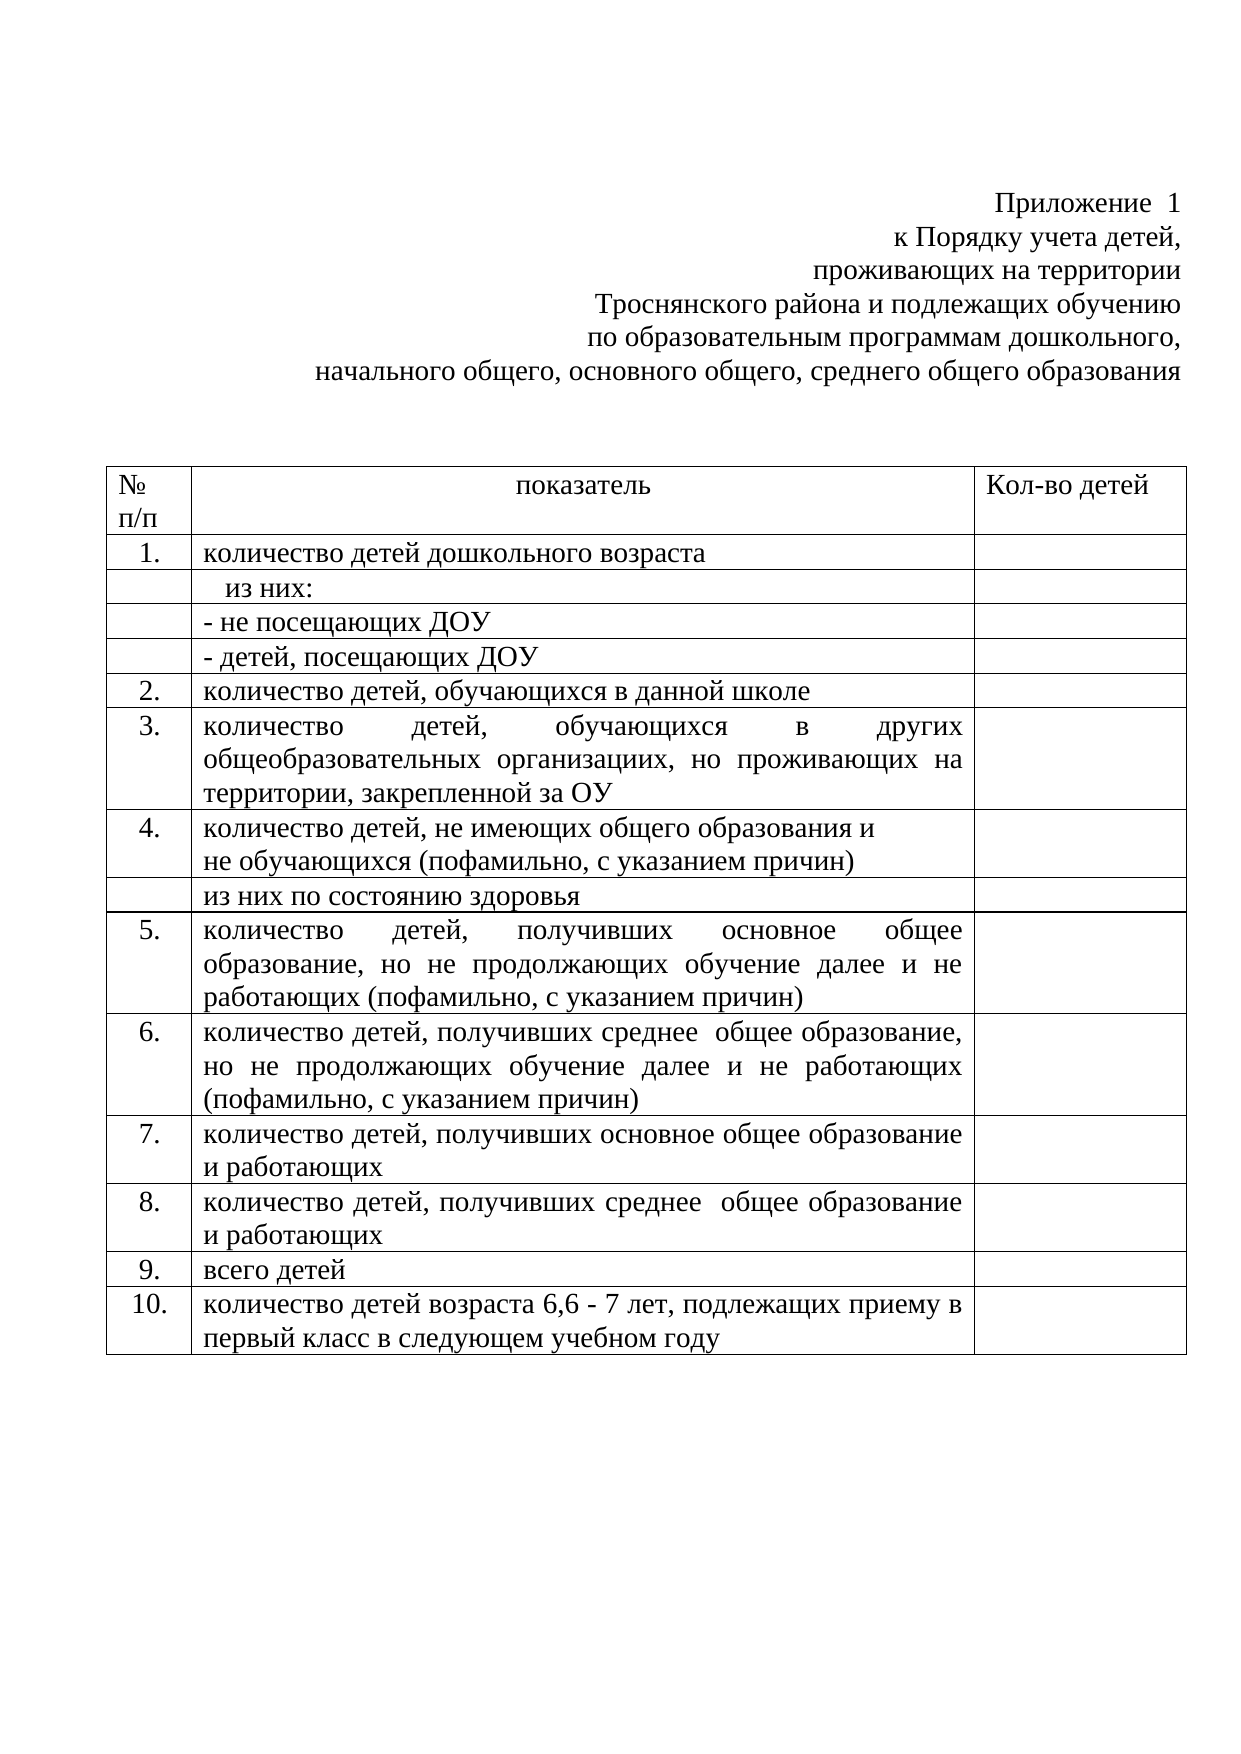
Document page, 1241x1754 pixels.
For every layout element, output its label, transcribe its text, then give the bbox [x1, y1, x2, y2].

table_cell всего детей [192, 1252, 974, 1286]
table_cell [107, 639, 191, 672]
table_cell количество детей, не имеющих общего образования и не обучающихся (пофамильно, с указанием причин) [192, 810, 974, 877]
text начального общего, основного общего, среднего общего образования [118, 353, 1181, 386]
table_cell [975, 1014, 1186, 1115]
table_cell [107, 878, 191, 911]
table_cell [975, 1287, 1186, 1354]
table_header № п/п [107, 467, 191, 534]
text проживающих на территории [118, 252, 1181, 286]
table_cell количество детей, обучающихся в других общеобразовательных организациих, но проживающих на территории, закрепленной за ОУ [192, 708, 974, 809]
table_cell количество детей, получивших основное общее образование и работающих [192, 1116, 974, 1183]
table_cell [975, 1252, 1186, 1286]
table_cell [107, 604, 191, 638]
text Приложение 1 [118, 185, 1181, 219]
table_cell 6. [107, 1014, 191, 1115]
text по образовательным программам дошкольного, [118, 319, 1181, 353]
table_cell [975, 639, 1186, 672]
table_cell 7. [107, 1116, 191, 1183]
table_cell количество детей дошкольного возраста [192, 535, 974, 569]
table_cell - не посещающих ДОУ [192, 604, 974, 638]
table_cell количество детей, получивших среднее общее образование и работающих [192, 1184, 974, 1251]
table_cell 10. [107, 1287, 191, 1354]
table_cell - детей, посещающих ДОУ [192, 639, 974, 672]
text Троснянского района и подлежащих обучению [118, 286, 1181, 319]
text к Порядку учета детей, [118, 219, 1181, 252]
table_cell [975, 810, 1186, 877]
table_cell [975, 708, 1186, 809]
table_cell количество детей, получивших среднее общее образование, но не продолжающих обучение далее и не работающих (пофамильно, с указанием причин) [192, 1014, 974, 1115]
table_cell [975, 913, 1186, 1013]
table_cell количество детей возраста 6,6 - 7 лет, подлежащих приему в первый класс в следующем учебном году [192, 1287, 974, 1354]
table_cell 9. [107, 1252, 191, 1286]
table_header Кол-во детей [975, 467, 1186, 534]
table_cell [107, 570, 191, 603]
table_cell из них по состоянию здоровья [192, 878, 974, 911]
table_cell 5. [107, 913, 191, 1013]
table_header показатель [192, 467, 974, 534]
table_cell из них: [192, 570, 974, 603]
table_cell [975, 535, 1186, 569]
table_cell 8. [107, 1184, 191, 1251]
table_cell количество детей, получивших основное общее образование, но не продолжающих обучение далее и не работающих (пофамильно, с указанием причин) [192, 913, 974, 1013]
table_cell количество детей, обучающихся в данной школе [192, 674, 974, 707]
table_cell [975, 604, 1186, 638]
table_cell [975, 570, 1186, 603]
table_cell 3. [107, 708, 191, 809]
table_cell [975, 1116, 1186, 1183]
table_cell 2. [107, 674, 191, 707]
table_cell [975, 878, 1186, 911]
table_cell [975, 674, 1186, 707]
table_cell 4. [107, 810, 191, 877]
table_cell [975, 1184, 1186, 1251]
table_cell 1. [107, 535, 191, 569]
